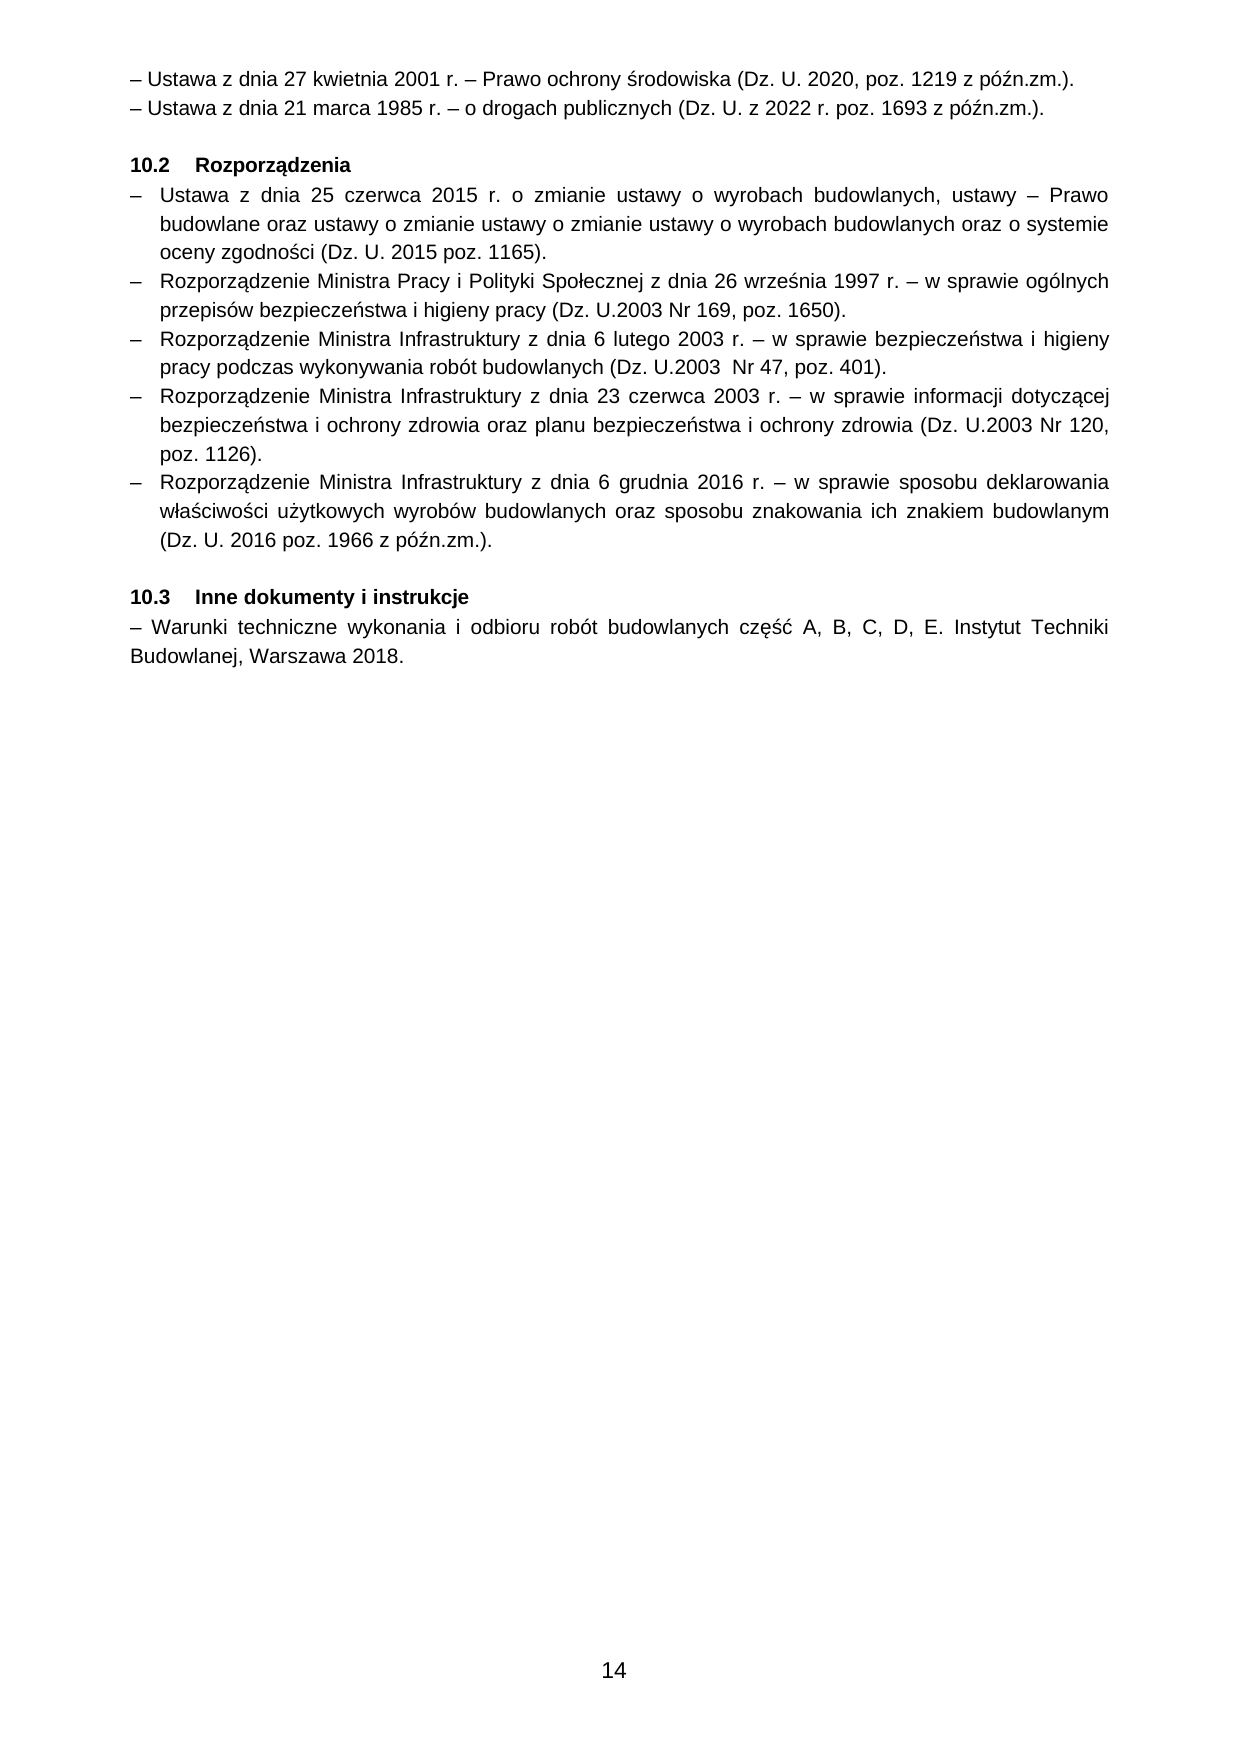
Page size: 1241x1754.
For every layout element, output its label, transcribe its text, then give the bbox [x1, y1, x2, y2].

list Warunki techniczne wykonania i odbioru robót budowlanych część A, B, C, D, E. Instytut Techniki Budowlanej, Warszawa 2018. [130, 615, 1111, 668]
list Rozporządzenie Ministra Infrastruktury z dnia 6 lutego 2003 r. – w sprawie bezpieczeństwa i higieny pracy podczas wykonywania robót budowlanych (Dz. U.2003 Nr 47, poz. 401). [130, 326, 1111, 379]
list Ustawa z dnia 21 marca 1985 r. – o drogach publicznych (Dz. U. z 2022 r. poz. 1693 z późn.zm.). [130, 95, 1146, 119]
list Rozporządzenie Ministra Infrastruktury z dnia 6 grudnia 2016 r. – w sprawie sposobu deklarowania właściwości użytkowych wyrobów budowlanych oraz sposobu znakowania ich znakiem budowlanym (Dz. U. 2016 poz. 1966 z późn.zm.). [130, 470, 1110, 552]
subtitle Inne dokumenty i instrukcje [130, 585, 1146, 609]
list Rozporządzenie Ministra Pracy i Polityki Społecznej z dnia 26 września 1997 r. – w sprawie ogólnych przepisów bezpieczeństwa i higieny pracy (Dz. U.2003 Nr 169, poz. 1650). [130, 269, 1110, 322]
subtitle Rozporządzenia [130, 153, 1146, 177]
list Rozporządzenie Ministra Infrastruktury z dnia 23 czerwca 2003 r. – w sprawie informacji dotyczącej bezpieczeństwa i ochrony zdrowia oraz planu bezpieczeństwa i ochrony zdrowia (Dz. U.2003 Nr 120, poz. 1126). [130, 384, 1111, 465]
list Ustawa z dnia 27 kwietnia 2001 r. – Prawo ochrony środowiska (Dz. U. 2020, poz. 1219 z późn.zm.). [130, 67, 1146, 91]
list Ustawa z dnia 25 czerwca 2015 r. o zmianie ustawy o wyrobach budowlanych, ustawy – Prawo budowlane oraz ustawy o zmianie ustawy o zmianie ustawy o wyrobach budowlanych oraz o systemie oceny zgodności (Dz. U. 2015 poz. 1165). [130, 183, 1111, 264]
